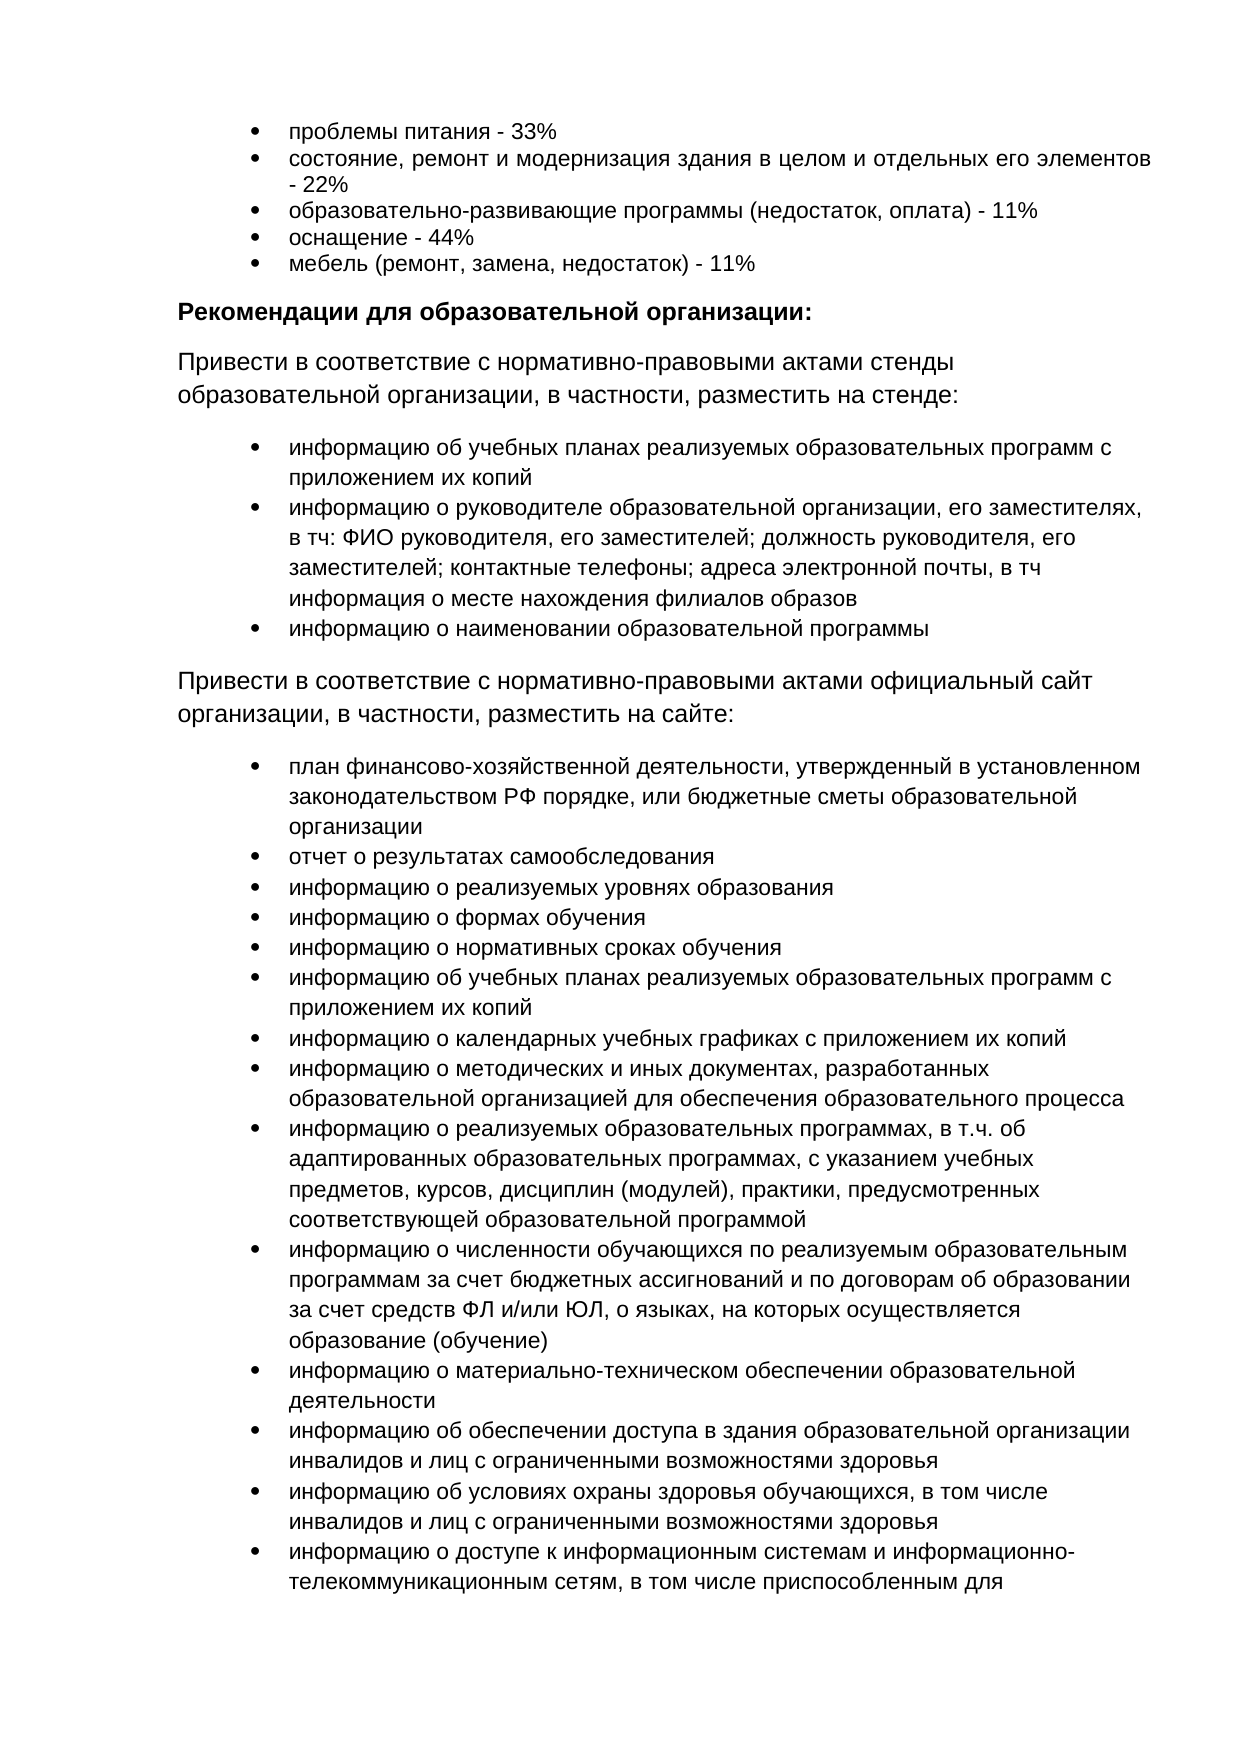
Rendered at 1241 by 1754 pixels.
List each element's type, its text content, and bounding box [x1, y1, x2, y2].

list информацию об условиях охраны здоровья обучающихся, в том числе инвалидов и лиц с ограниченными возможностями здоровья [251, 1478, 1152, 1534]
list отчет о результатах самообследования [251, 843, 1152, 870]
list мебель (ремонт, замена, недостаток) - 11% [251, 250, 1152, 276]
list оснащение - 44% [251, 223, 1152, 250]
list информацию об обеспечении доступа в здания образовательной организации инвалидов и лиц с ограниченными возможностями здоровья [251, 1417, 1152, 1474]
list информацию об учебных планах реализуемых образовательных программ с приложением их копий [251, 964, 1152, 1021]
list информацию о нормативных сроках обучения [251, 934, 1152, 960]
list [251, 1538, 1152, 1595]
list информацию о формах обучения [251, 904, 1152, 930]
list информацию о материально-техническом обеспечении образовательной деятельности [251, 1357, 1152, 1413]
list информацию о методических и иных документах, разработанных образовательной организацией для обеспечения образовательного процесса [251, 1055, 1152, 1111]
list состояние, ремонт и модернизация здания в целом и отдельных его элементов - 22% [251, 144, 1152, 197]
list информацию о руководителе образовательной организации, его заместителях, в тч: ФИО руководителя, его заместителей; должность руководителя, его заместителей; контактные телефоны; адреса электронной почты, в тч информация о месте нахождения филиалов образов [251, 494, 1152, 611]
text Рекомендации для образовательной организации: [177, 297, 1152, 326]
list проблемы питания - 33% [251, 118, 1152, 144]
list информацию о численности обучающихся по реализуемым образовательным программам за счет бюджетных ассигнований и по договорам об образовании за счет средств ФЛ и/или ЮЛ, о языках, на которых осуществляется образование (обучение) [251, 1236, 1152, 1353]
list информацию об учебных планах реализуемых образовательных программ с приложением их копий [251, 433, 1152, 490]
list информацию о календарных учебных графиках с приложением их копий [251, 1024, 1152, 1051]
list образовательно-развивающие программы (недостаток, оплата) - 11% [251, 197, 1152, 223]
list информацию о наименовании образовательной программы [251, 615, 1152, 641]
list информацию о реализуемых образовательных программах, в т.ч. об адаптированных образовательных программах, с указанием учебных предметов, курсов, дисциплин (модулей), практики, предусмотренных соответствующей образовательной программой [251, 1115, 1152, 1232]
list информацию о реализуемых уровнях образования [251, 873, 1152, 900]
text Привести в соответствие с нормативно-правовыми актами официальный сайт организации, в частности, разместить на сайте: [177, 666, 1152, 728]
text Привести в соответствие с нормативно-правовыми актами стенды образовательной организации, в частности, разместить на стенде: [177, 347, 1152, 408]
list план финансово-хозяйственной деятельности, утвержденный в установленном законодательством РФ порядке, или бюджетные сметы образовательной организации [251, 753, 1152, 839]
